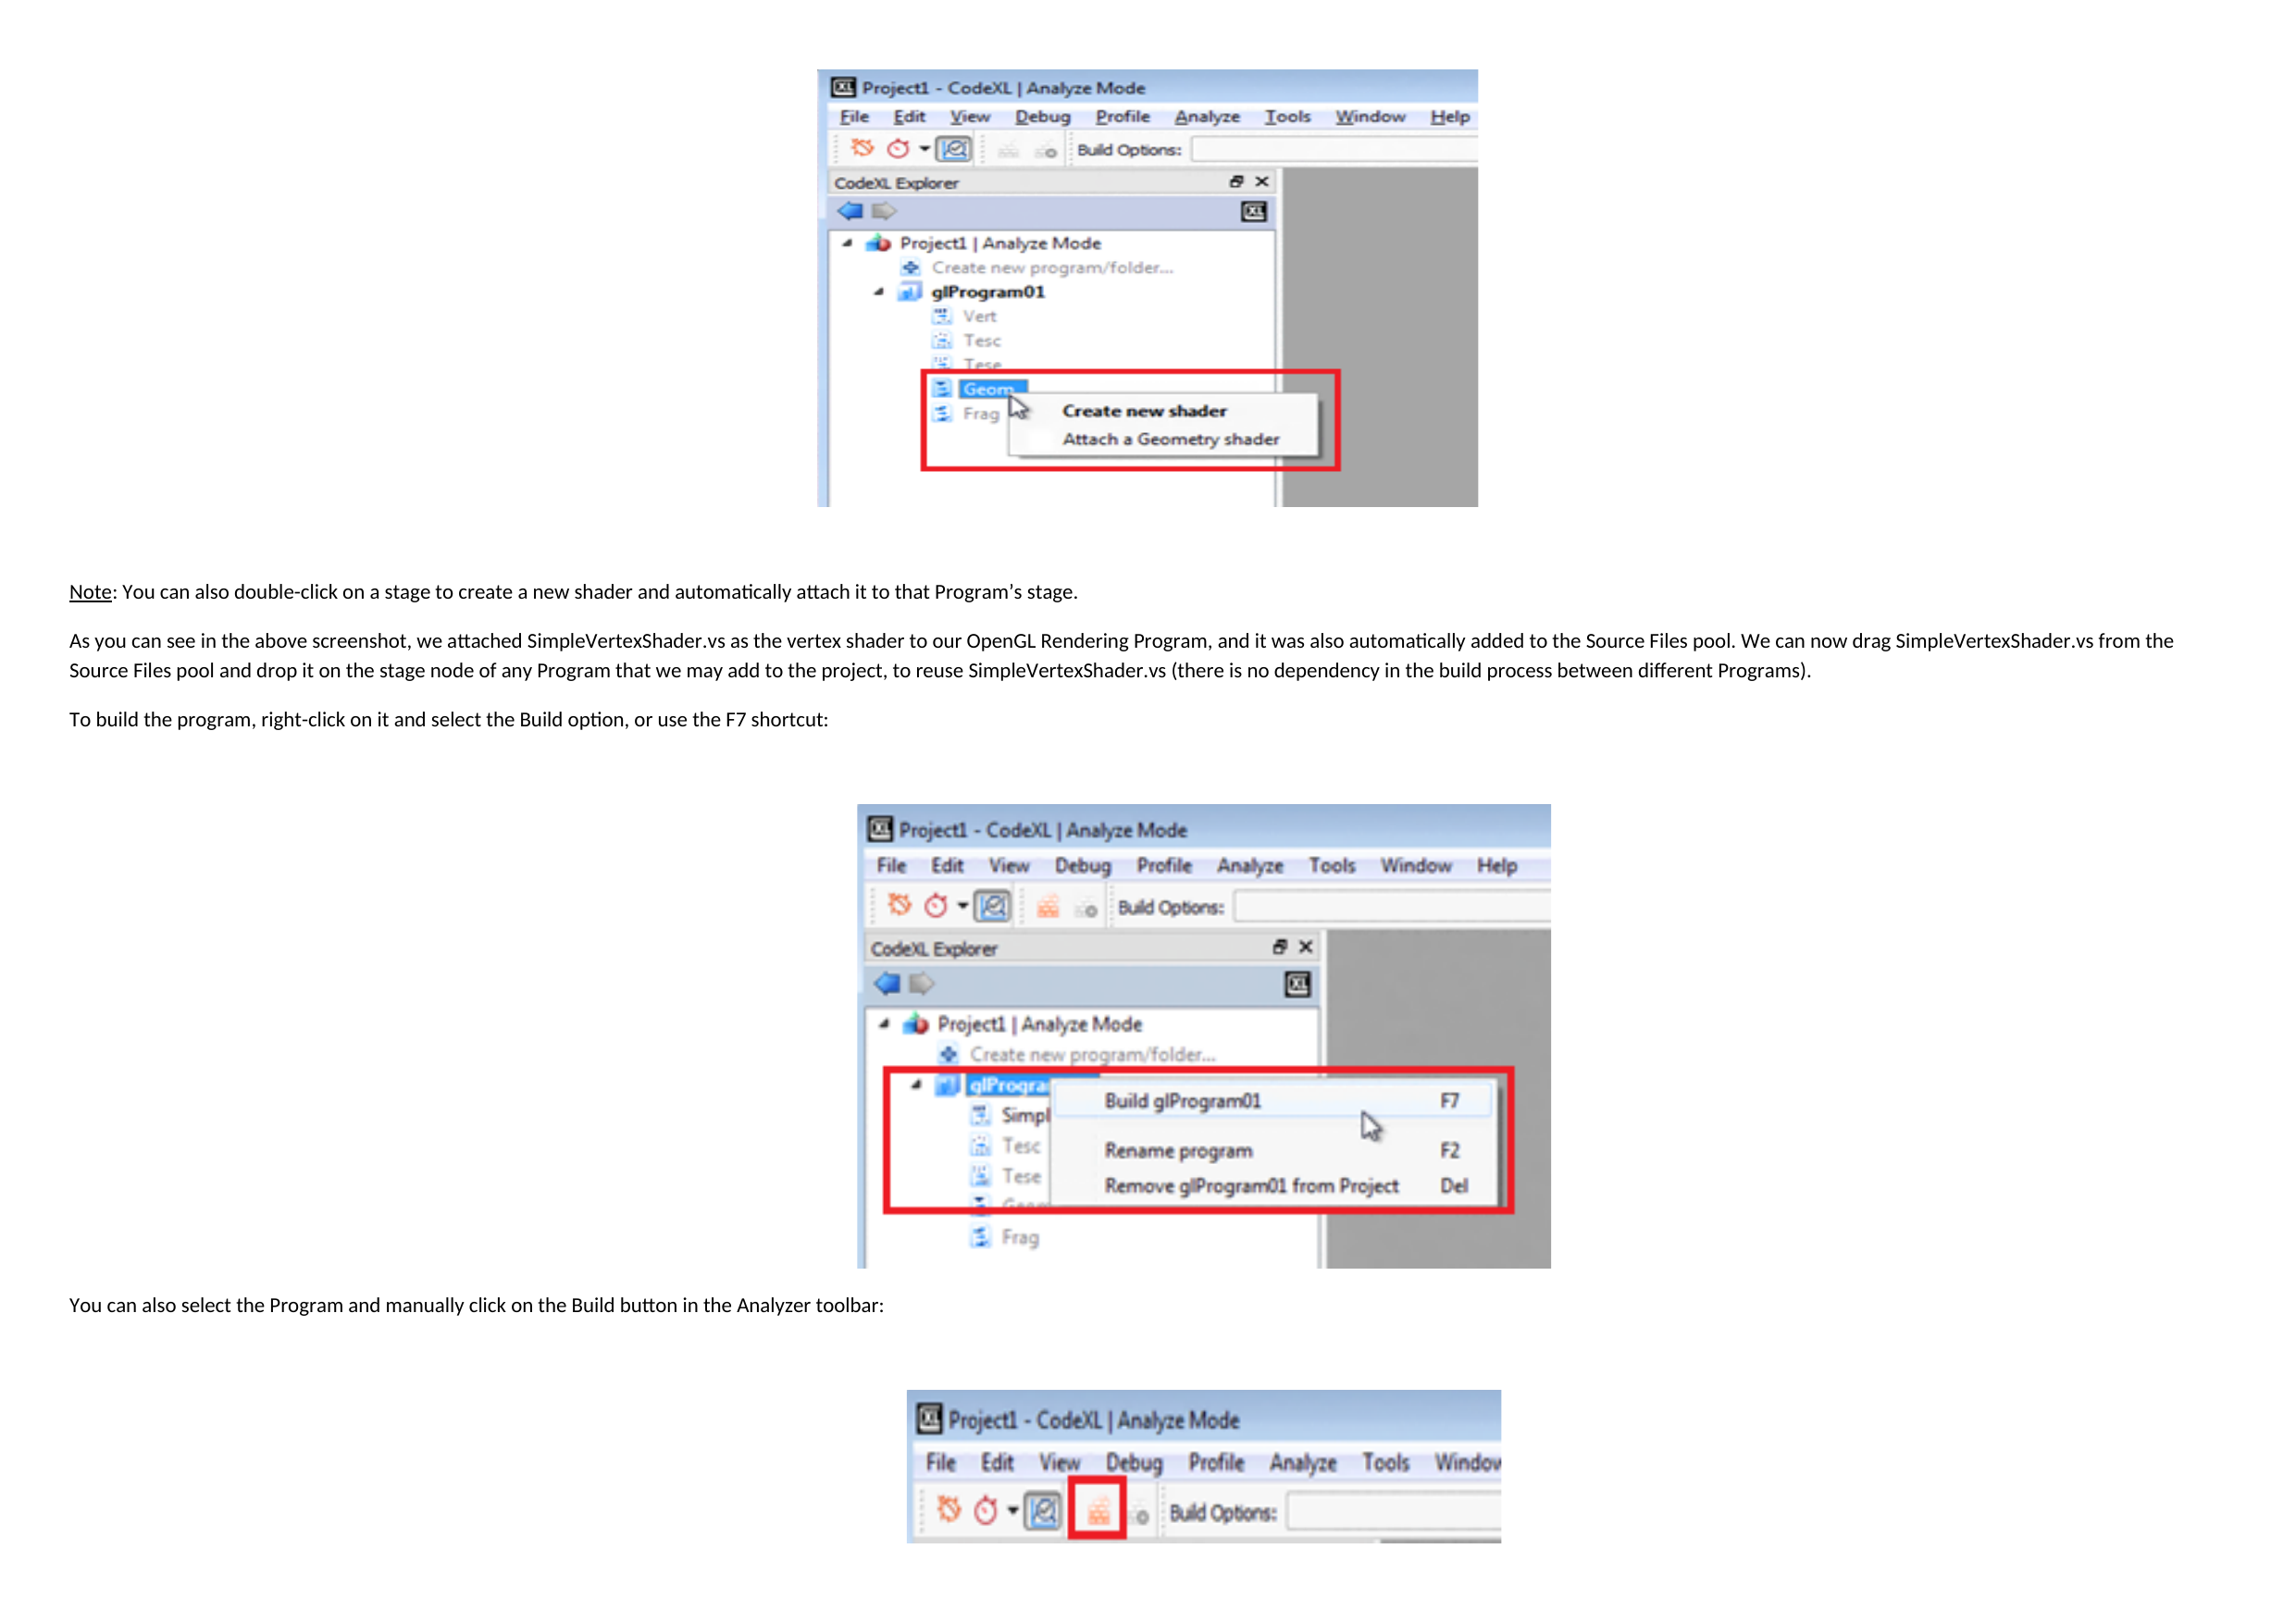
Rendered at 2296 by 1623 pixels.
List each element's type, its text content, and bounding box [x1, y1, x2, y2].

text To build the program, right-click on it and select the Build option, or use the F7 shortcut: [69, 706, 2226, 733]
picture [857, 804, 1552, 1269]
picture [906, 1390, 1502, 1543]
text You can also select the Program and manually click on the Build button in the Analyzer toolbar: [69, 1292, 2226, 1318]
text Note: You can also double-click on a stage to create a new shader and automatically attach it to that Program’s stage. [69, 578, 2226, 604]
picture [817, 69, 1479, 507]
text As you can see in the above screenshot, we attached SimpleVertexShader.vs as the vertex shader to our OpenGL Rendering Program, and it was also automatically added to the Source Files pool. We can now drag SimpleVertexShader.vs from the Source Files pool and drop it on the stage node of any Program that we may add to the project, to reuse SimpleVertexShader.vs (there is no dependency in the build process between different Programs). [69, 627, 2226, 683]
